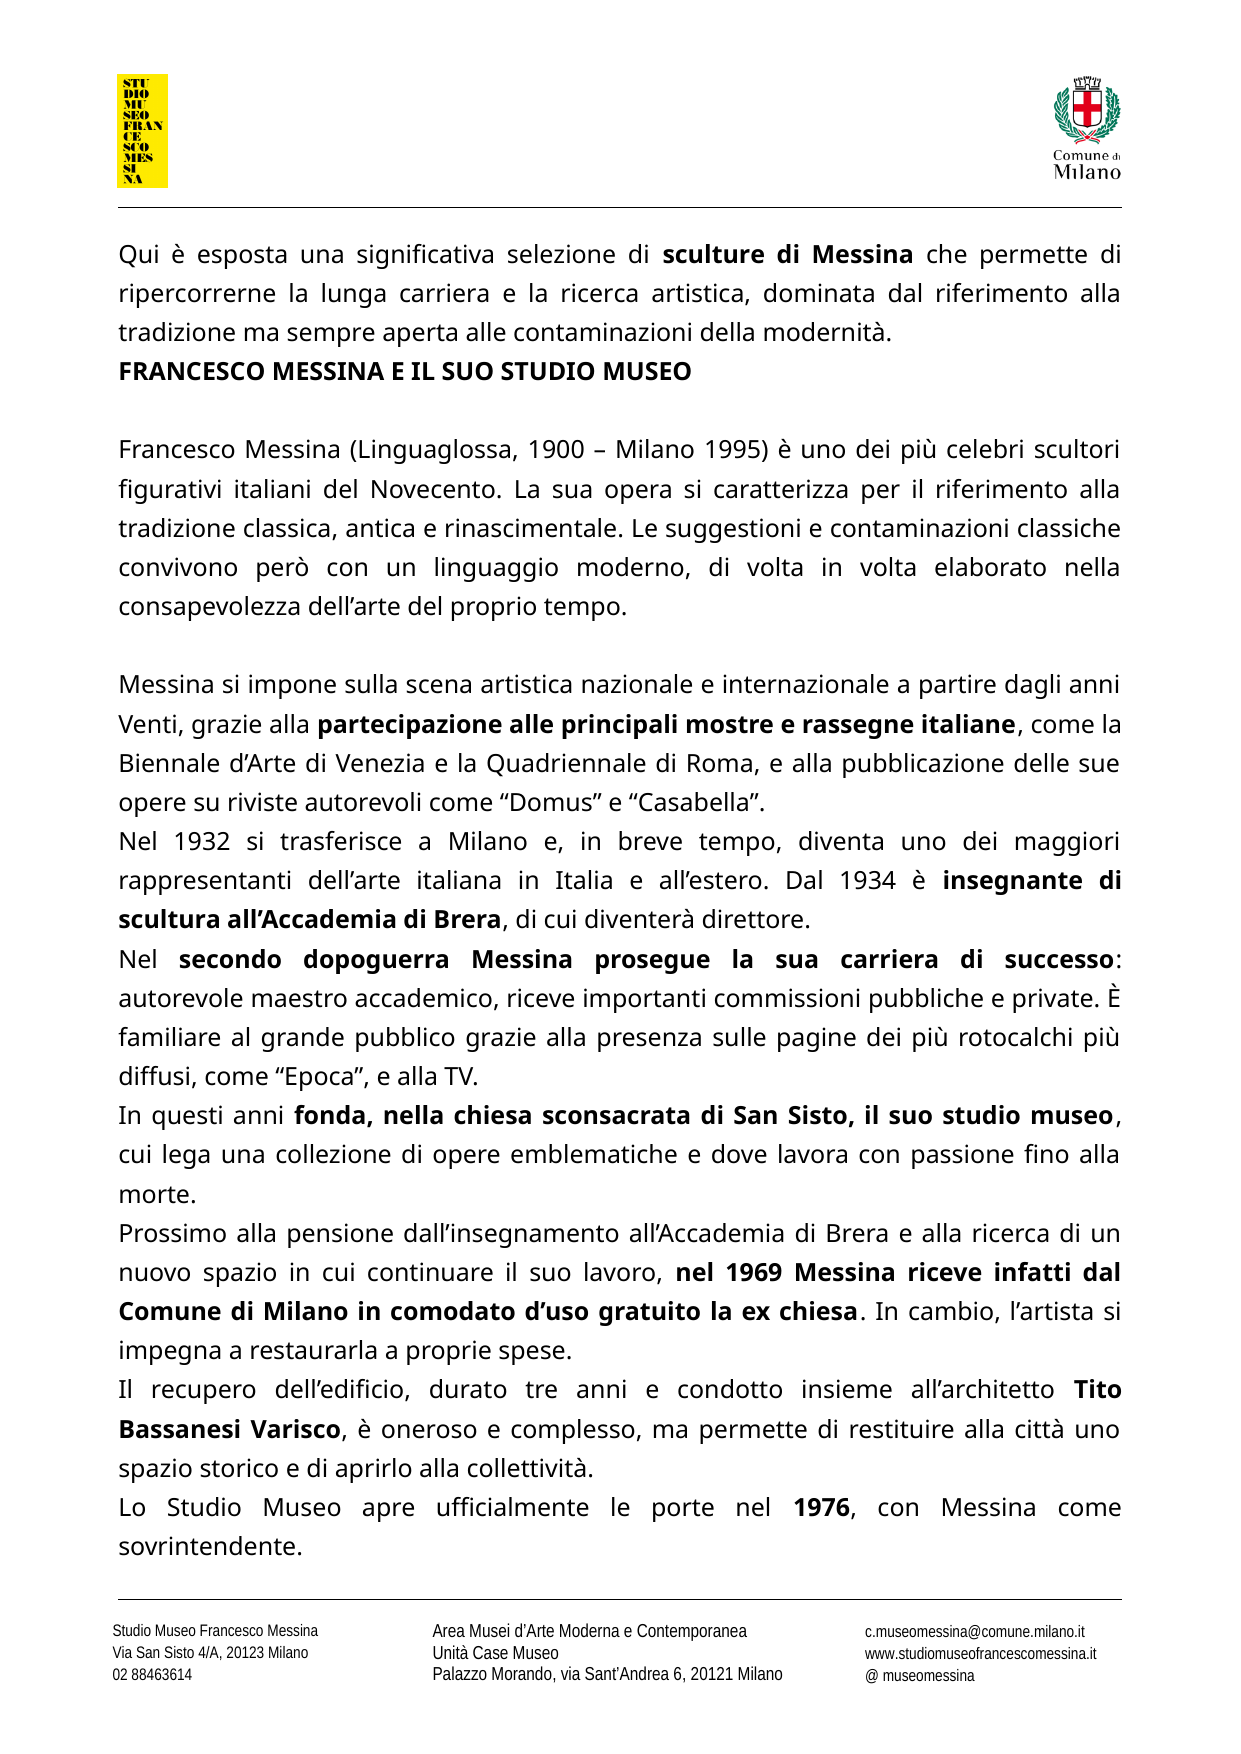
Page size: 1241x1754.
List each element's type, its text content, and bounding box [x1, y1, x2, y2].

text FRANCESCO MESSINA E IL SUO STUDIO MUSEO [118, 354, 1122, 388]
picture [1052, 66, 1123, 185]
list Messina si impone sulla scena artistica nazionale e internazionale a partire dagli anni Venti, grazie alla partecipazione alle principali mostre e rassegne italiane, come la Biennale d’Arte di Venezia e la Quadriennale di Roma, e alla pubblicazione delle sue opere su riviste autorevoli come “Domus” e “Casabella”. [118, 667, 1122, 819]
text Qui è esposta una significativa selezione di sculture di Messina che permette di ripercorrerne la lunga carriera e la ricerca artistica, dominata dal riferimento alla tradizione ma sempre aperta alle contaminazioni della modernità. [118, 236, 1122, 349]
list In questi anni fonda, nella chiesa sconsacrata di San Sisto, il suo studio museo, cui lega una collezione di opere emblematiche e dove lavora con passione fino alla morte. [118, 1098, 1122, 1210]
list Il recupero dell’edificio, durato tre anni e condotto insieme all’architetto Tito Bassanesi Varisco, è oneroso e complesso, ma permette di restituire alla città uno spazio storico e di aprirlo alla collettività. [118, 1372, 1122, 1484]
list Lo Studio Museo apre ufficialmente le porte nel 1976, con Messina come sovrintendente. [118, 1489, 1122, 1563]
list Nel secondo dopoguerra Messina prosegue la sua carriera di successo: autorevole maestro accademico, riceve importanti commissioni pubbliche e private. È familiare al grande pubblico grazie alla presenza sulle pagine dei più rotocalchi più diffusi, come “Epoca”, e alla TV. [118, 941, 1122, 1093]
list Prossimo alla pensione dall’insegnamento all’Accademia di Brera e alla ricerca di un nuovo spazio in cui continuare il suo lavoro, nel 1969 Messina riceve infatti dal Comune di Milano in comodato d’uso gratuito la ex chiesa. In cambio, l’artista si impegna a restaurarla a proprie spese. [118, 1215, 1122, 1367]
picture [117, 74, 168, 188]
list Francesco Messina (Linguaglossa, 1900 – Milano 1995) è uno dei più celebri scultori figurativi italiani del Novecento. La sua opera si caratterizza per il riferimento alla tradizione classica, antica e rinascimentale. Le suggestioni e contaminazioni classiche convivono però con un linguaggio moderno, di volta in volta elaborato nella consapevolezza dell’arte del proprio tempo. [118, 432, 1122, 623]
list Nel 1932 si trasferisce a Milano e, in breve tempo, diventa uno dei maggiori rappresentanti dell’arte italiana in Italia e all’estero. Dal 1934 è insegnante di scultura all’Accademia di Brera, di cui diventerà direttore. [118, 824, 1122, 936]
